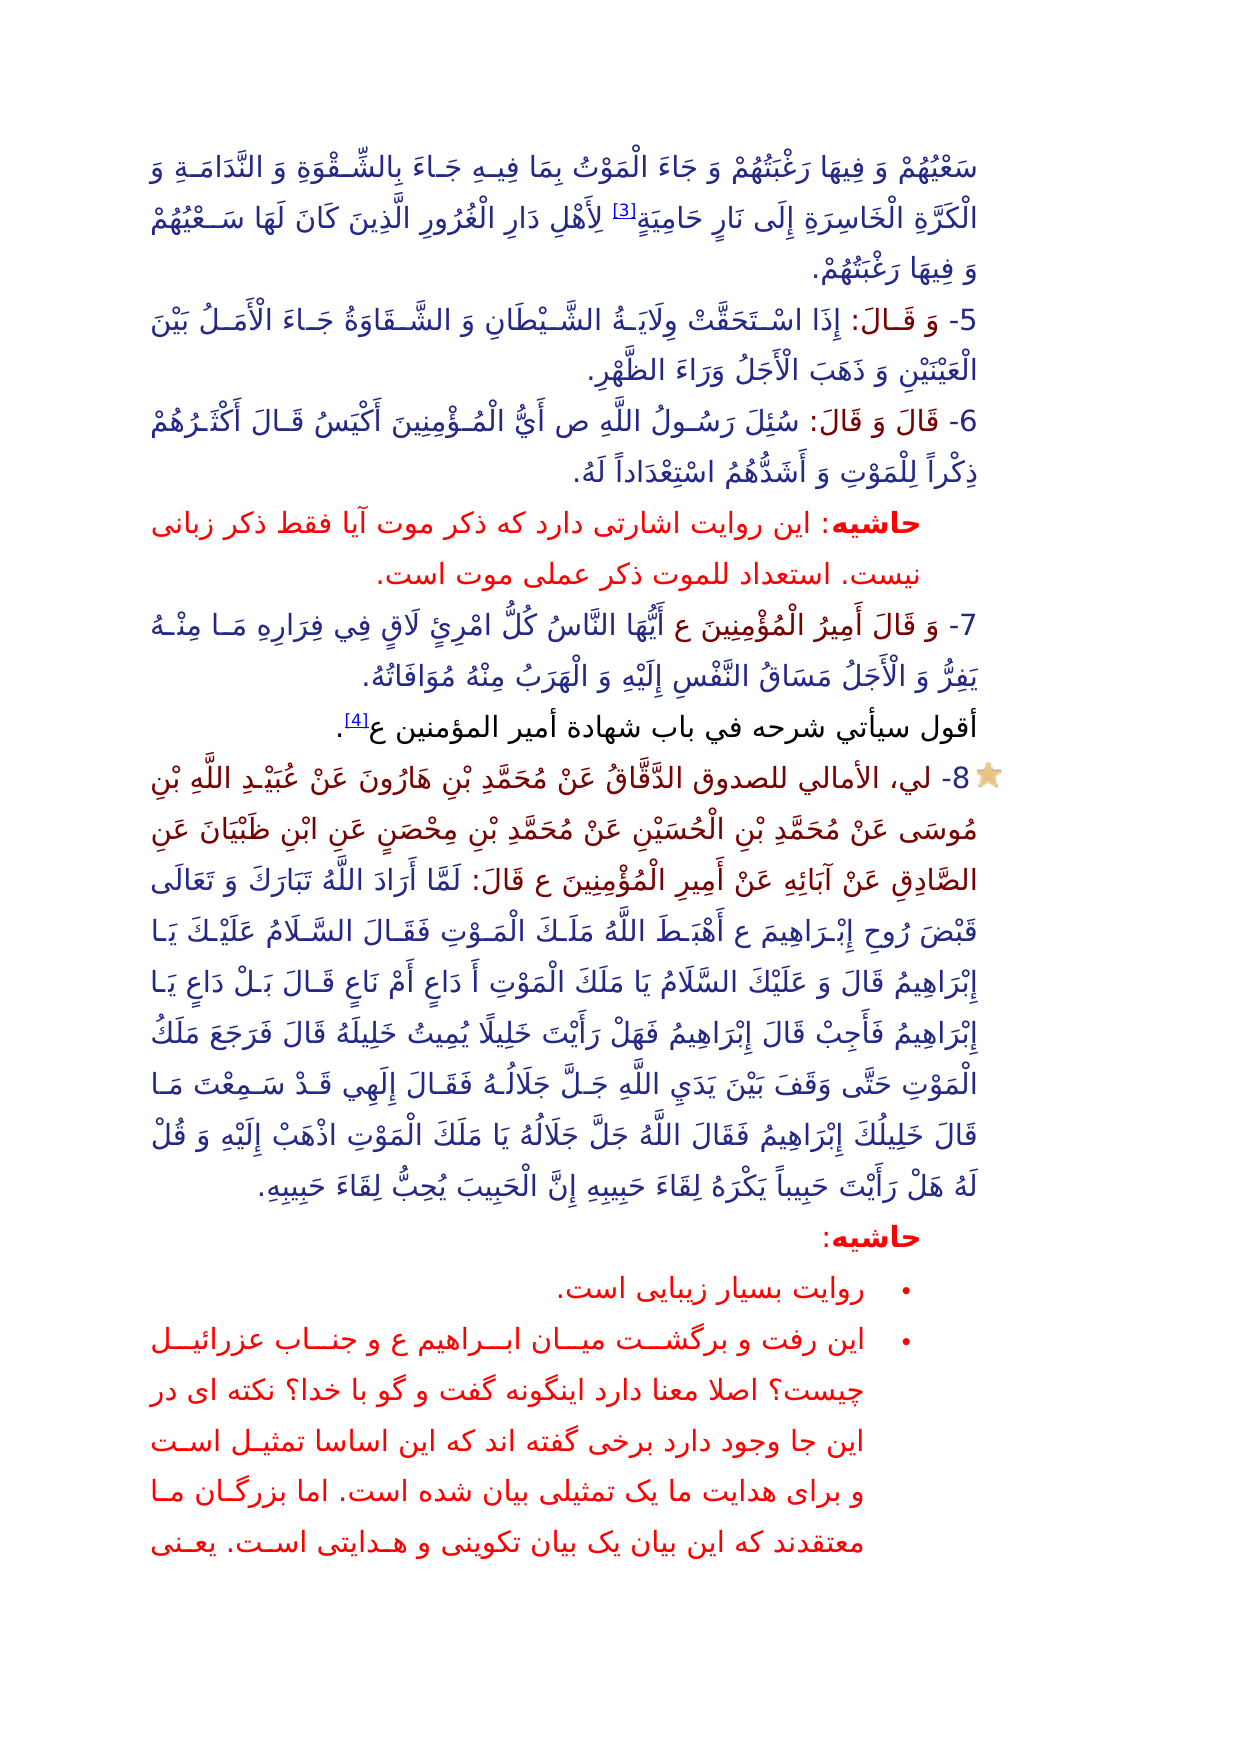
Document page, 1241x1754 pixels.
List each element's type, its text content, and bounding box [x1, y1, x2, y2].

list روایت بسیار زیبایی است. [150, 1271, 903, 1305]
picture [976, 762, 1003, 789]
text 7- وَ قَالَ أَمِيرُ الْمُؤْمِنِينَ ع‏ أَيُّهَا النَّاسُ كُلُّ امْرِئٍ لَاقٍ فِي فِرَارِهِ مَا مِنْهُ يَفِرُّ وَ الْأَجَلُ مَسَاقُ النَّفْسِ إِلَيْهِ وَ الْهَرَبُ مِنْهُ مُوَافَاتُهُ. [150, 608, 978, 693]
text 8- لي، الأمالي للصدوق الدَّقَّاقُ عَنْ مُحَمَّدِ بْنِ هَارُونَ عَنْ عُبَيْدِ اللَّهِ بْنِ مُوسَى عَنْ مُحَمَّدِ بْنِ الْحُسَيْنِ عَنْ مُحَمَّدِ بْنِ مِحْصَنٍ عَنِ ابْنِ ظَبْيَانَ عَنِ الصَّادِقِ عَنْ آبَائِهِ عَنْ أَمِيرِ الْمُؤْمِنِينَ ع قَالَ: لَمَّا أَرَادَ اللَّهُ تَبَارَكَ وَ تَعَالَى قَبْضَ رُوحِ إِبْرَاهِيمَ ع أَهْبَطَ اللَّهُ مَلَكَ الْمَوْتِ فَقَالَ السَّلَامُ عَلَيْكَ يَا إِبْرَاهِيمُ قَالَ وَ عَلَيْكَ السَّلَامُ يَا مَلَكَ الْمَوْتِ أَ دَاعٍ أَمْ نَاعٍ قَالَ بَلْ دَاعٍ يَا إِبْرَاهِيمُ فَأَجِبْ قَالَ إِبْرَاهِيمُ فَهَلْ رَأَيْتَ خَلِيلًا يُمِيتُ خَلِيلَهُ قَالَ فَرَجَعَ مَلَكُ الْمَوْتِ حَتَّى وَقَفَ بَيْنَ يَدَيِ اللَّهِ جَلَّ جَلَالُهُ فَقَالَ إِلَهِي قَدْ سَمِعْتَ مَا قَالَ خَلِيلُكَ إِبْرَاهِيمُ فَقَالَ اللَّهُ جَلَّ جَلَالُهُ يَا مَلَكَ الْمَوْتِ اذْهَبْ إِلَيْهِ وَ قُلْ لَهُ هَلْ رَأَيْتَ حَبِيباً يَكْرَهُ لِقَاءَ حَبِيبِهِ إِنَّ الْحَبِيبَ يُحِبُّ لِقَاءَ حَبِيبِهِ. [150, 761, 1003, 1203]
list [150, 1322, 903, 1560]
text أقول سيأتي شرحه في باب شهادة أمير المؤمنين ع‏[4]. [150, 710, 978, 744]
text حاشیه: این روایت اشارتی دارد که ذکر موت آیا فقط ذکر زبانی نیست. استعداد للموت ذکر عملی موت است. [150, 507, 921, 591]
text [150, 150, 978, 286]
text حاشیه: [150, 1220, 921, 1254]
text 5- وَ قَالَ: إِذَا اسْتَحَقَّتْ وِلَايَةُ الشَّيْطَانِ وَ الشَّقَاوَةُ جَاءَ الْأَمَلُ بَيْنَ الْعَيْنَيْنِ وَ ذَهَبَ الْأَجَلُ وَرَاءَ الظَّهْرِ. [150, 303, 978, 388]
text 6- قَالَ وَ قَالَ: سُئِلَ رَسُولُ اللَّهِ ص أَيُّ الْمُؤْمِنِينَ أَكْيَسُ قَالَ أَكْثَرُهُمْ ذِكْراً لِلْمَوْتِ وَ أَشَدُّهُمُ اسْتِعْدَاداً لَهُ. [150, 405, 978, 489]
